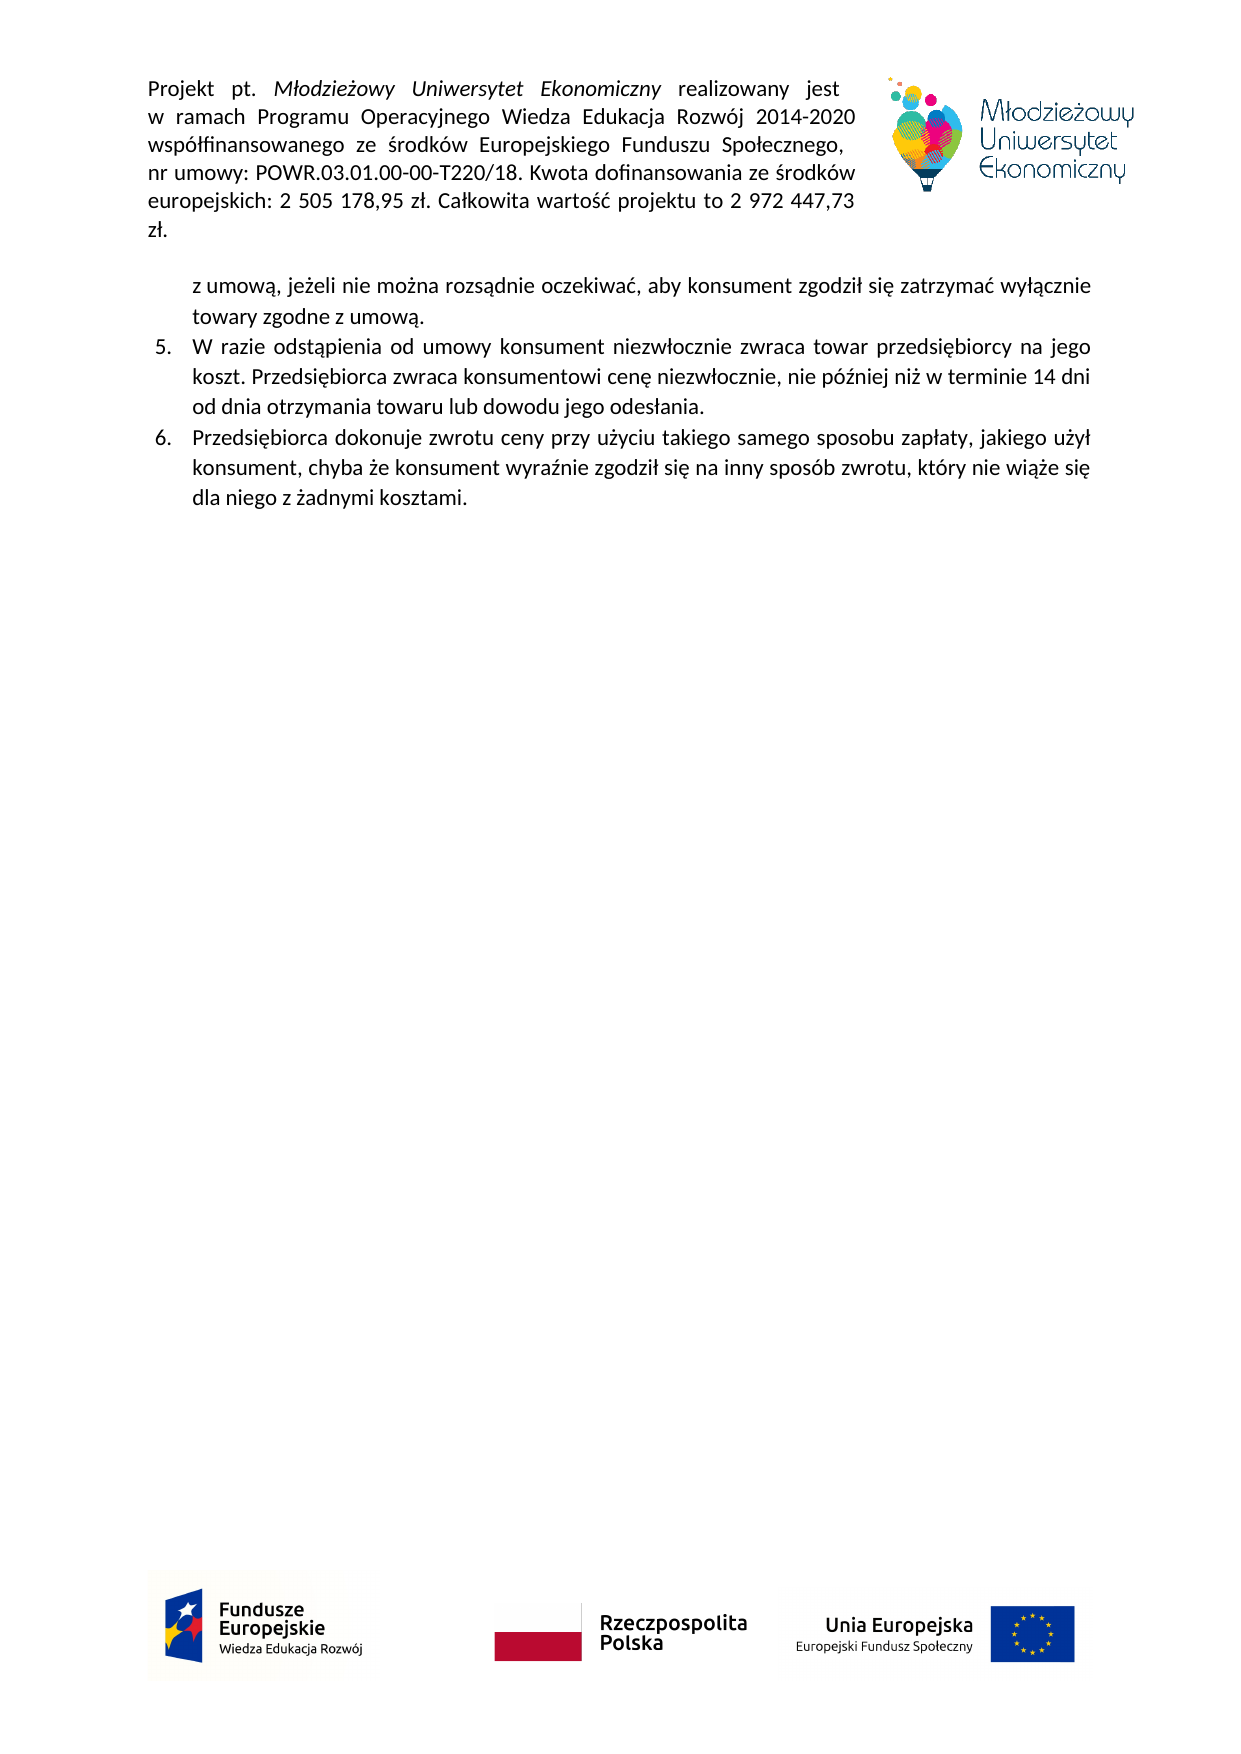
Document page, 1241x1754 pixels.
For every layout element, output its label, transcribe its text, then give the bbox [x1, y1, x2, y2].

picture [147, 1570, 380, 1681]
picture [475, 1583, 766, 1681]
picture [778, 1587, 1093, 1681]
list W razie odstąpienia od umowy konsument niezwłocznie zwraca towar przedsiębiorcy na jego koszt. Przedsiębiorca zwraca konsumentowi cenę niezwłocznie, nie później niż w terminie 14 dni od dnia otrzymania towaru lub dowodu jego odesłania. [154, 332, 1093, 421]
list Przedsiębiorca dokonuje zwrotu ceny przy użyciu takiego samego sposobu zapłaty, jakiego użył konsument, chyba że konsument wyraźnie zgodził się na inny sposób zwrotu, który nie wiąże się dla niego z żadnymi kosztami. [154, 423, 1093, 511]
picture [884, 75, 1138, 194]
